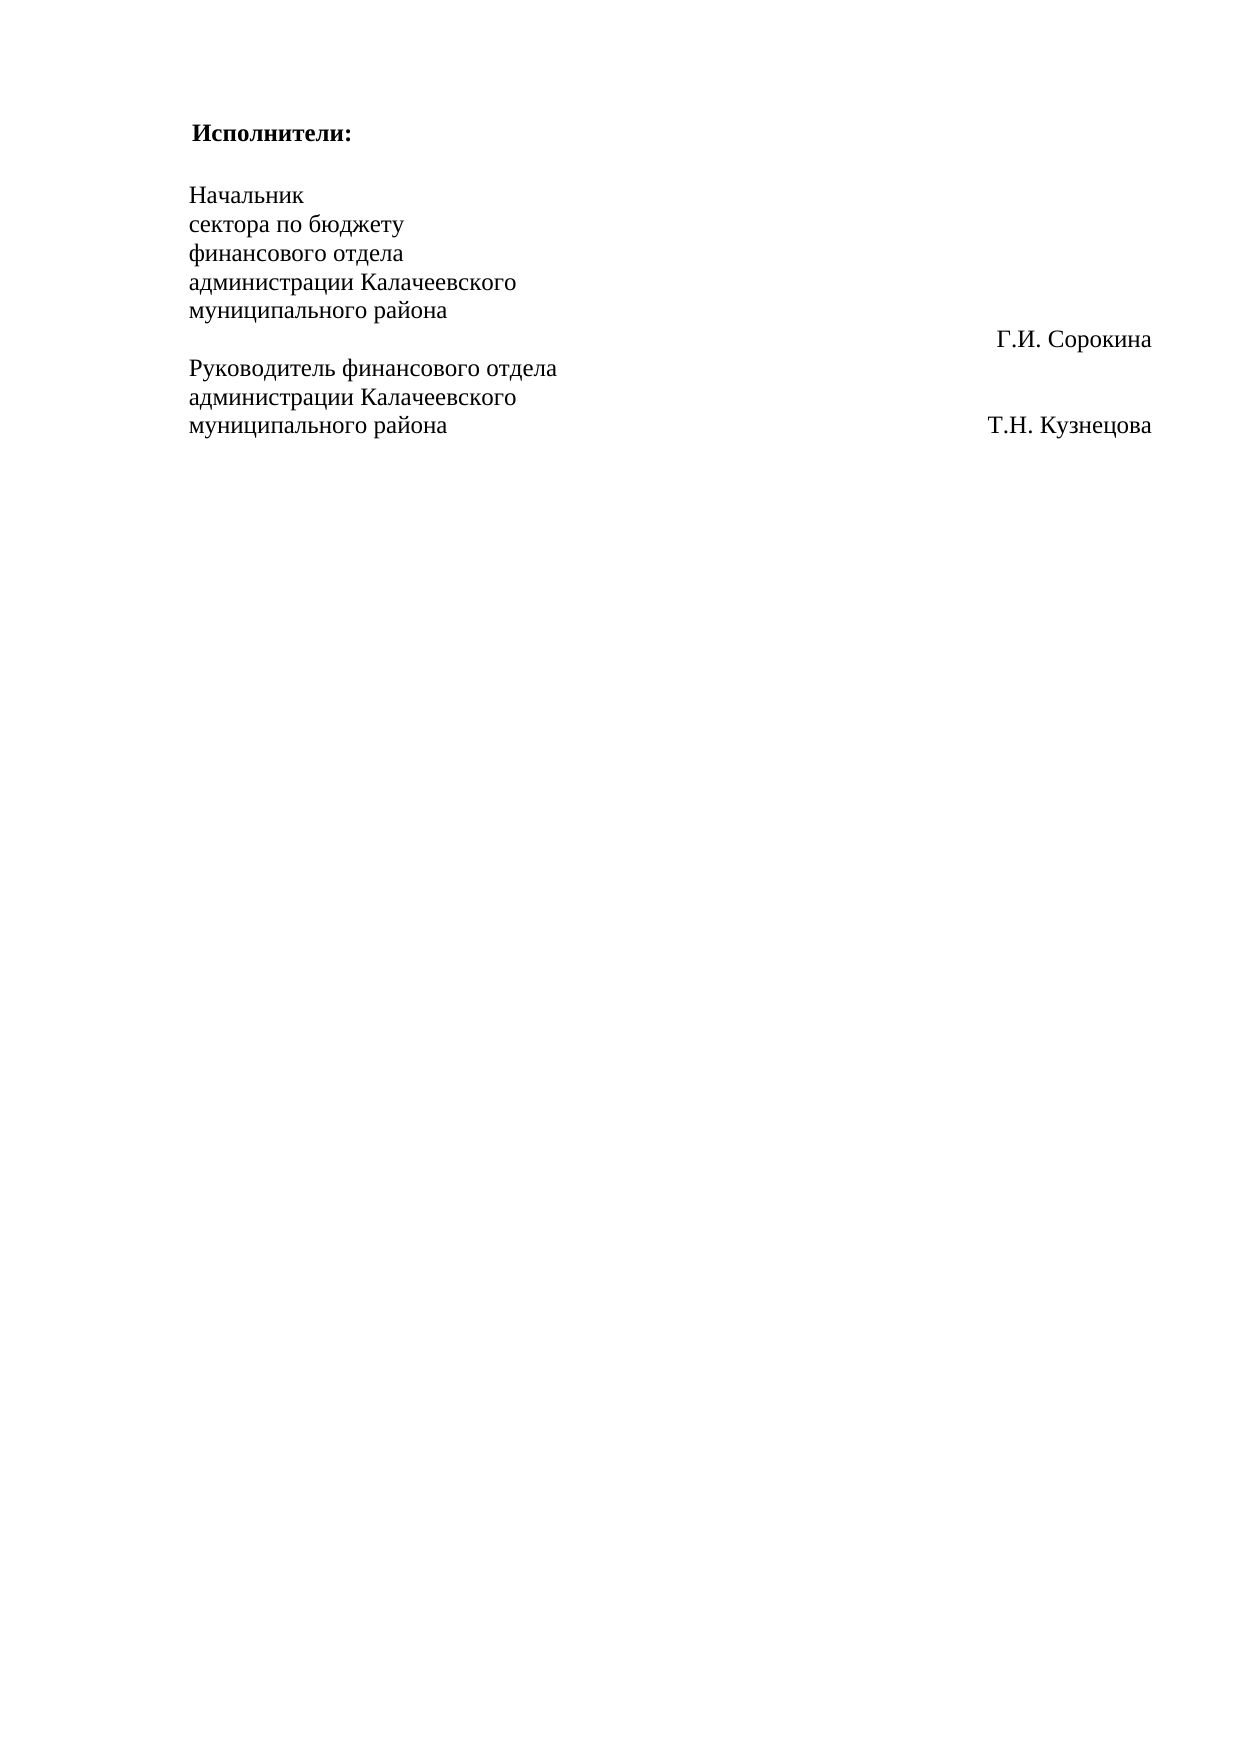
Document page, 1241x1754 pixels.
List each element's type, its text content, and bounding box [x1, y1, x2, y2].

table_cell Т.Н. Кузнецова [650, 353, 1163, 439]
table_header Г.И. Сорокина [650, 181, 1163, 353]
table_cell Руководитель финансового отдела администрации Калачеевского муниципального района [177, 353, 649, 439]
table_header Начальник сектора по бюджету финансового отдела администрации Калачеевского муниципального района [177, 181, 649, 353]
text Исполнители: [177, 118, 1152, 147]
